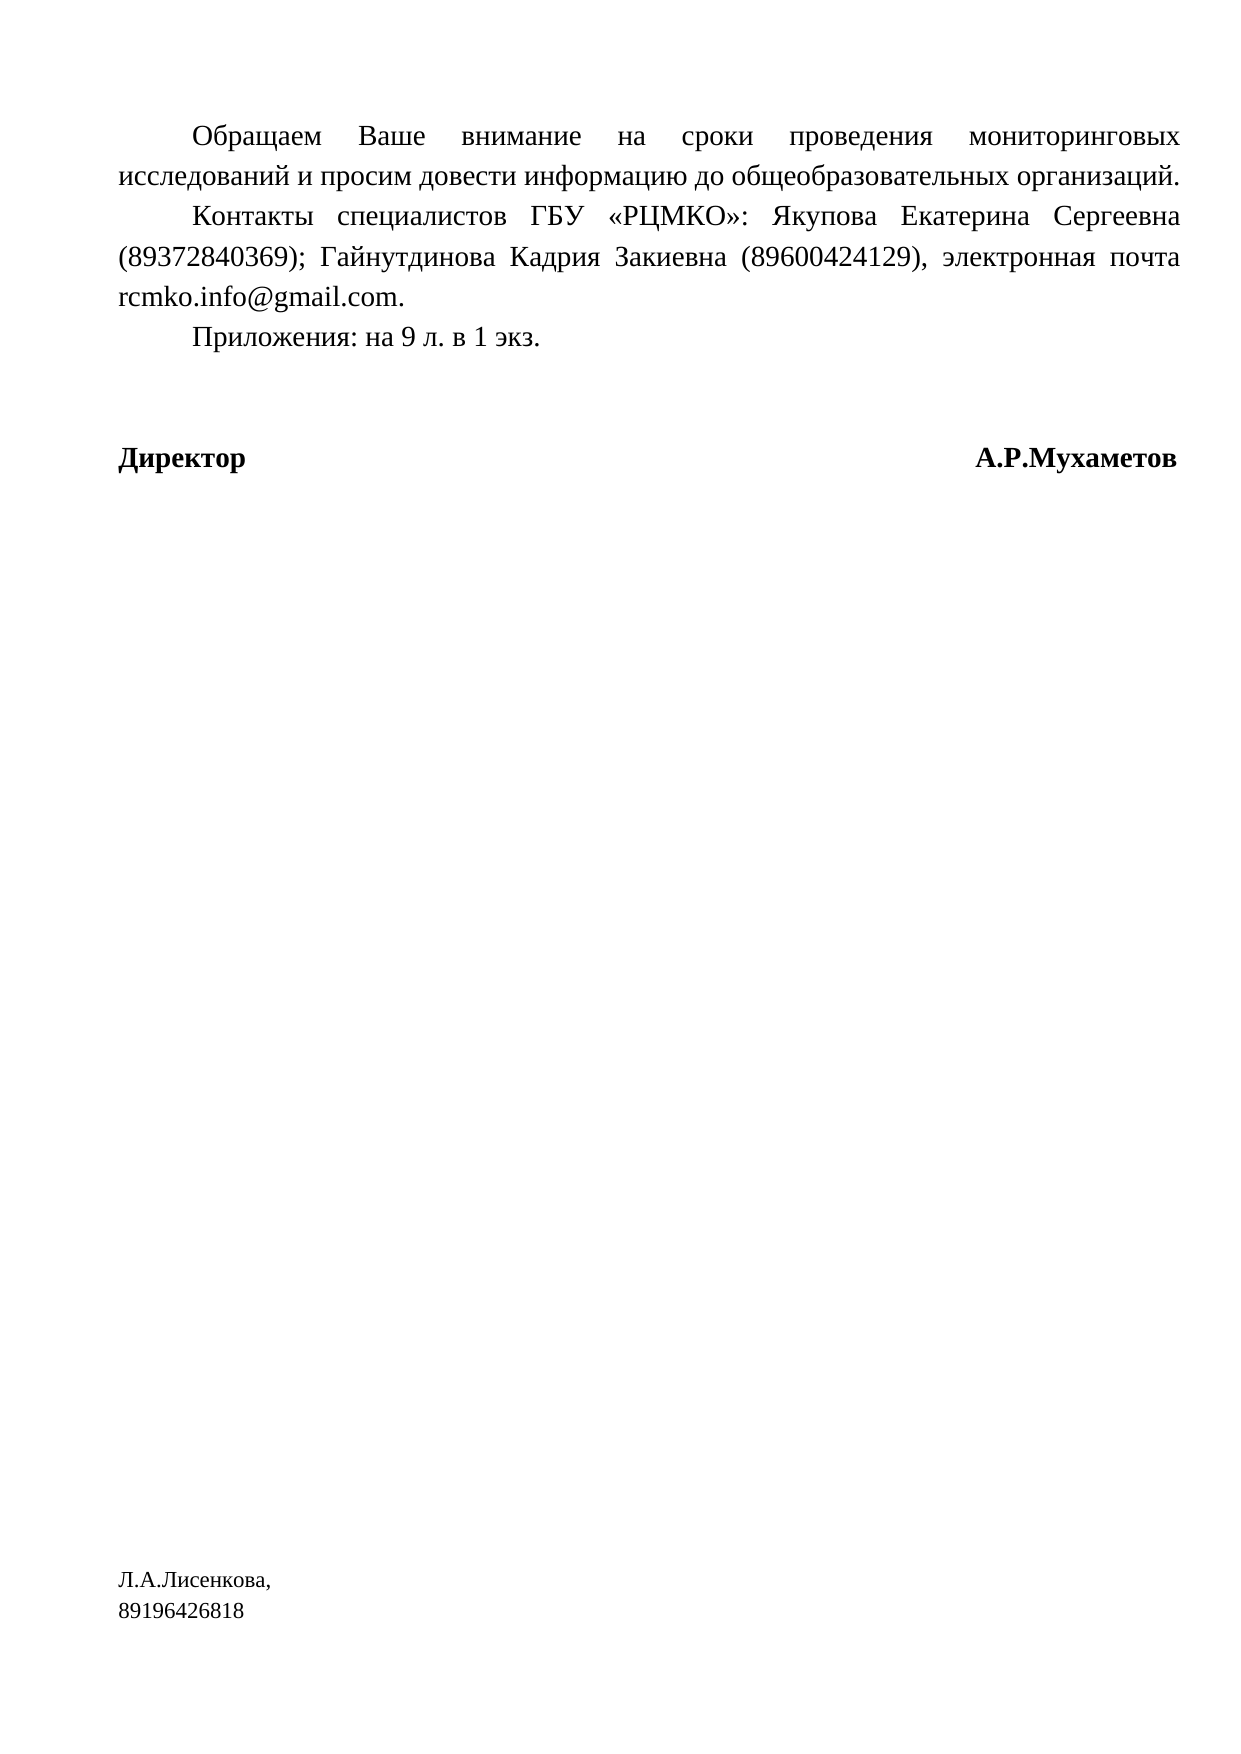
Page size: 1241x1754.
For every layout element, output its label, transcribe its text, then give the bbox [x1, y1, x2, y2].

text Л.А.Лисенкова, [118, 1566, 1181, 1592]
text Приложения: на 9 л. в 1 экз. [118, 319, 1181, 353]
text 89196426818 [118, 1597, 1181, 1623]
text Контакты специалистов ГБУ «РЦМКО»: Якупова Екатерина Сергеевна (89372840369); Гайнутдинова Кадрия Закиевна (89600424129), электронная почта rcmko.info@gmail.com. [118, 198, 1181, 312]
text Директор А.Р.Мухаметов [118, 440, 1181, 473]
text Обращаем Ваше внимание на сроки проведения мониторинговых исследований и просим довести информацию до общеобразовательных организаций. [118, 118, 1181, 192]
